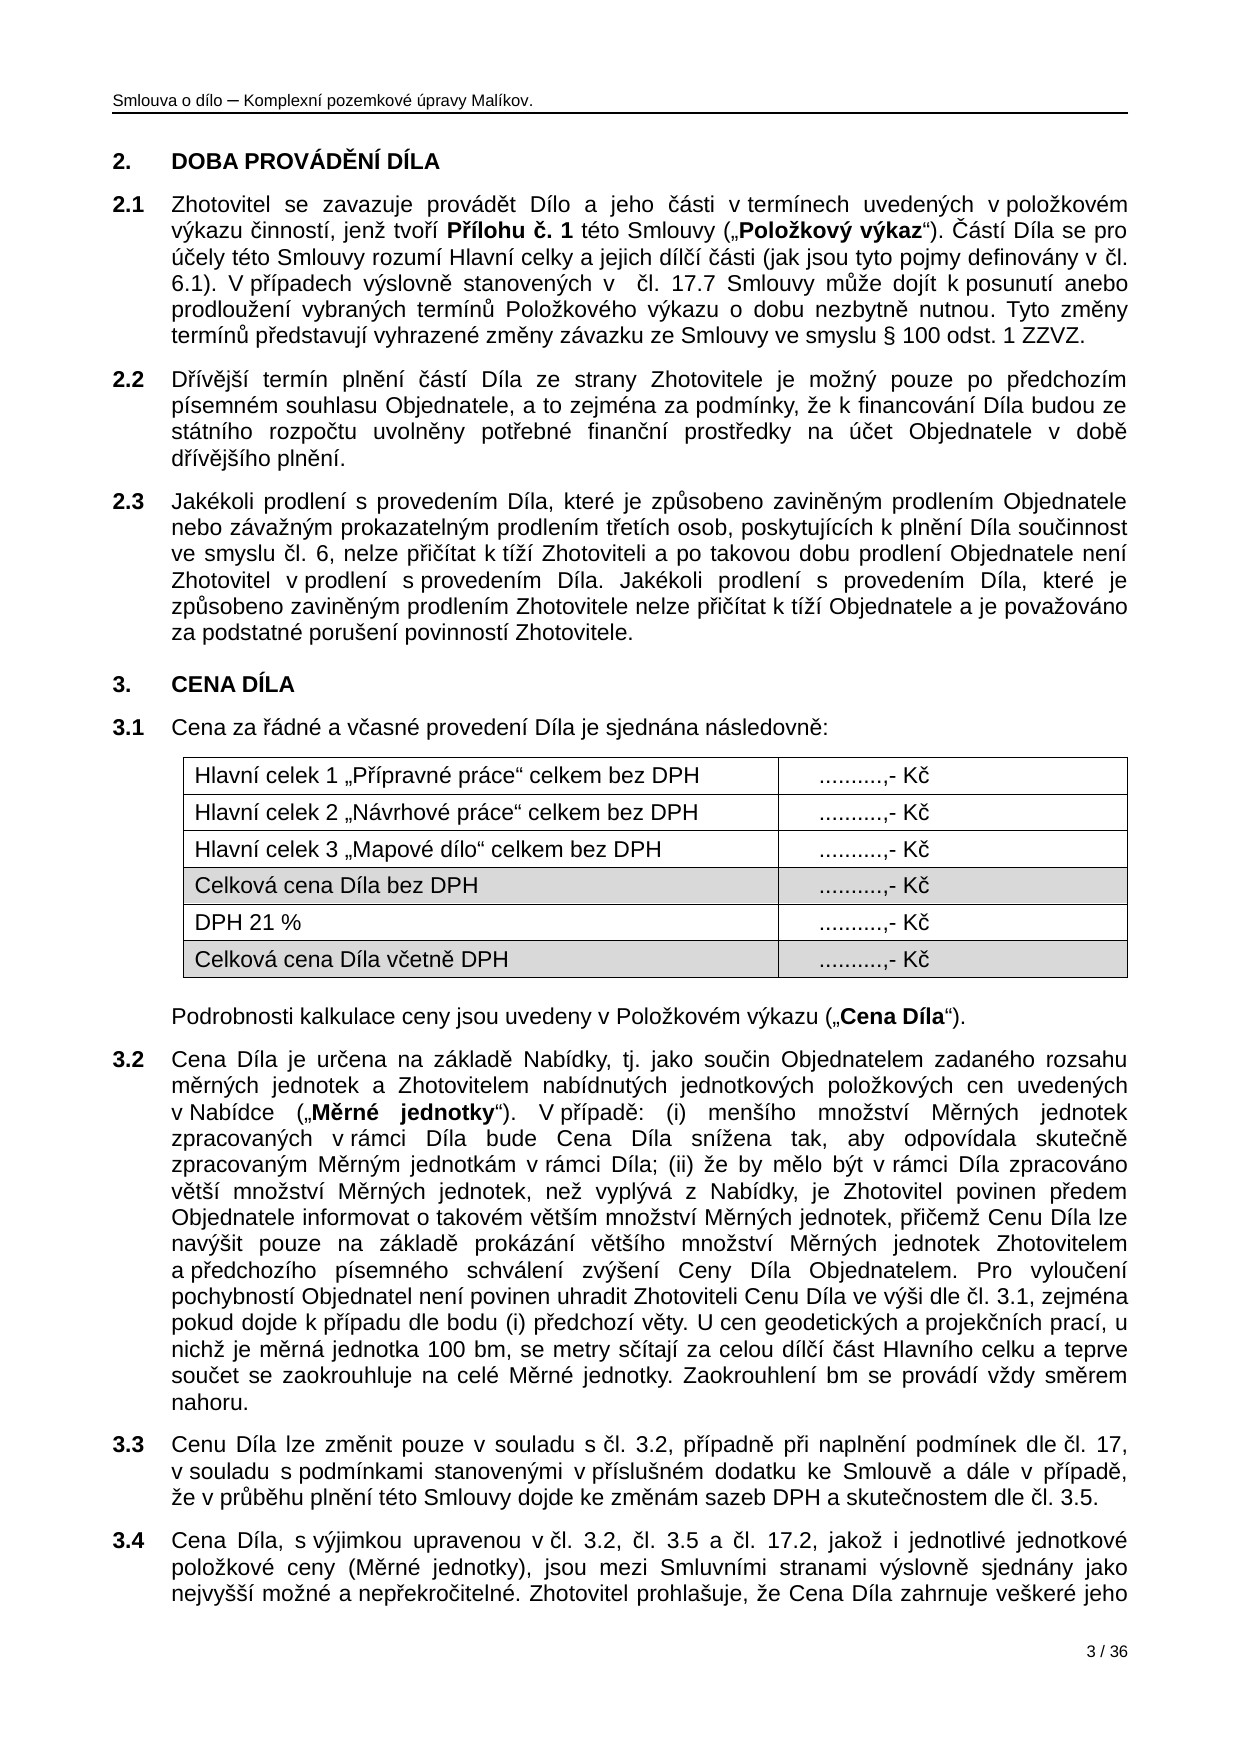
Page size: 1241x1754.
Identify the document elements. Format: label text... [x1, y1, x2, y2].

text Cena Díla je určena na základě Nabídky, tj. jako součin Objednatelem zadaného rozsahu měrných jednotek a Zhotovitelem nabídnutých jednotkových položkových cen uvedených v Nabídce („Měrné jednotky“). V případě: (i) menšího množství Měrných jednotek zpracovaných v rámci Díla bude Cena Díla snížena tak, aby odpovídala skutečně zpracovaným Měrným jednotkám v rámci Díla; (ii) že by mělo být v rámci Díla zpracováno větší množství Měrných jednotek, než vyplývá z Nabídky, je Zhotovitel povinen předem Objednatele informovat o takovém větším množství Měrných jednotek, přičemž Cenu Díla lze navýšit pouze na základě prokázání většího množství Měrných jednotek Zhotovitelem a předchozího písemného schválení zvýšení Ceny Díla Objednatelem. Pro vyloučení pochybností Objednatel není povinen uhradit Zhotoviteli Cenu Díla ve výši dle čl. 3.1, zejména pokud dojde k případu dle bodu (i) předchozí věty. U cen geodetických a projekčních prací, u nichž je měrná jednotka 100 bm, se metry sčítají za celou dílčí část Hlavního celku a teprve součet se zaokrouhluje na celé Měrné jednotky. Zaokrouhlení bm se provádí vždy směrem nahoru. [112, 1046, 1128, 1415]
table_cell DPH 21 % [184, 905, 778, 940]
table_header ..........,- Kč [779, 758, 1127, 793]
text Cena díla [112, 671, 1128, 697]
table_cell ..........,- Kč [779, 941, 1127, 977]
table_cell Celková cena Díla včetně DPH [184, 941, 778, 977]
table_cell Hlavní celek 3 „Mapové dílo“ celkem bez DPH [184, 831, 778, 867]
table_cell Celková cena Díla bez DPH [184, 868, 778, 903]
table_cell ..........,- Kč [779, 795, 1127, 830]
text Doba PROVÁDĚNÍ díla [112, 148, 1128, 174]
table_header Hlavní celek 1 „Přípravné práce“ celkem bez DPH [184, 758, 778, 793]
list Podrobnosti kalkulace ceny jsou uvedeny v Položkovém výkazu („Cena Díla“). [171, 1003, 1128, 1029]
text Cenu Díla lze změnit pouze v souladu s čl. 3.2, případně při naplnění podmínek dle čl. 17, v souladu s podmínkami stanovenými v příslušném dodatku ke Smlouvě a dále v případě, že v průběhu plnění této Smlouvy dojde ke změnám sazeb DPH a skutečnostem dle čl. 3.6. [112, 1431, 1128, 1511]
table_cell ..........,- Kč [779, 868, 1127, 903]
table_cell ..........,- Kč [779, 831, 1127, 867]
text Jakékoli prodlení s provedením Díla, které je způsobeno zaviněným prodlením Objednatele nebo závažným prokazatelným prodlením třetích osob, poskytujících k plnění Díla součinnost ve smyslu čl. 6, nelze přičítat k tíží Zhotoviteli a po takovou dobu prodlení Objednatele není Zhotovitel v prodlení s provedením Díla. Jakékoli prodlení s provedením Díla, které je způsobeno zaviněným prodlením Zhotovitele nelze přičítat k tíží Objednatele a je považováno za podstatné porušení povinností Zhotovitele. [112, 488, 1128, 646]
text Dřívější termín plnění částí Díla ze strany Zhotovitele je možný pouze po předchozím písemném souhlasu Objednatele, a to zejména za podmínky, že k financování Díla budou ze státního rozpočtu uvolněny potřebné finanční prostředky na účet Objednatele v době dřívějšího plnění. [112, 366, 1128, 471]
table_cell ..........,- Kč [779, 905, 1127, 940]
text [112, 1527, 1128, 1606]
text Zhotovitel se zavazuje provádět Dílo a jeho části v termínech uvedených v položkovém výkazu činností, jenž tvoří Přílohu č. 1 této Smlouvy („Položkový výkaz“). Částí Díla se pro účely této Smlouvy rozumí Hlavní celky a jejich dílčí části (jak jsou tyto pojmy definovány v čl. 6.1). V případech výslovně stanovených v čl. 17.7 Smlouvy může dojít k posunutí anebo prodloužení vybraných termínů Položkového výkazu o dobu nezbytně nutnou. Tyto změny termínů představují vyhrazené změny závazku ze Smlouvy ve smyslu § 100 odst. 1 ZZVZ. [112, 191, 1128, 349]
table_cell Hlavní celek 2 „Návrhové práce“ celkem bez DPH [184, 795, 778, 830]
text Cena za řádné a včasné provedení Díla je sjednána následovně: [112, 714, 1128, 740]
